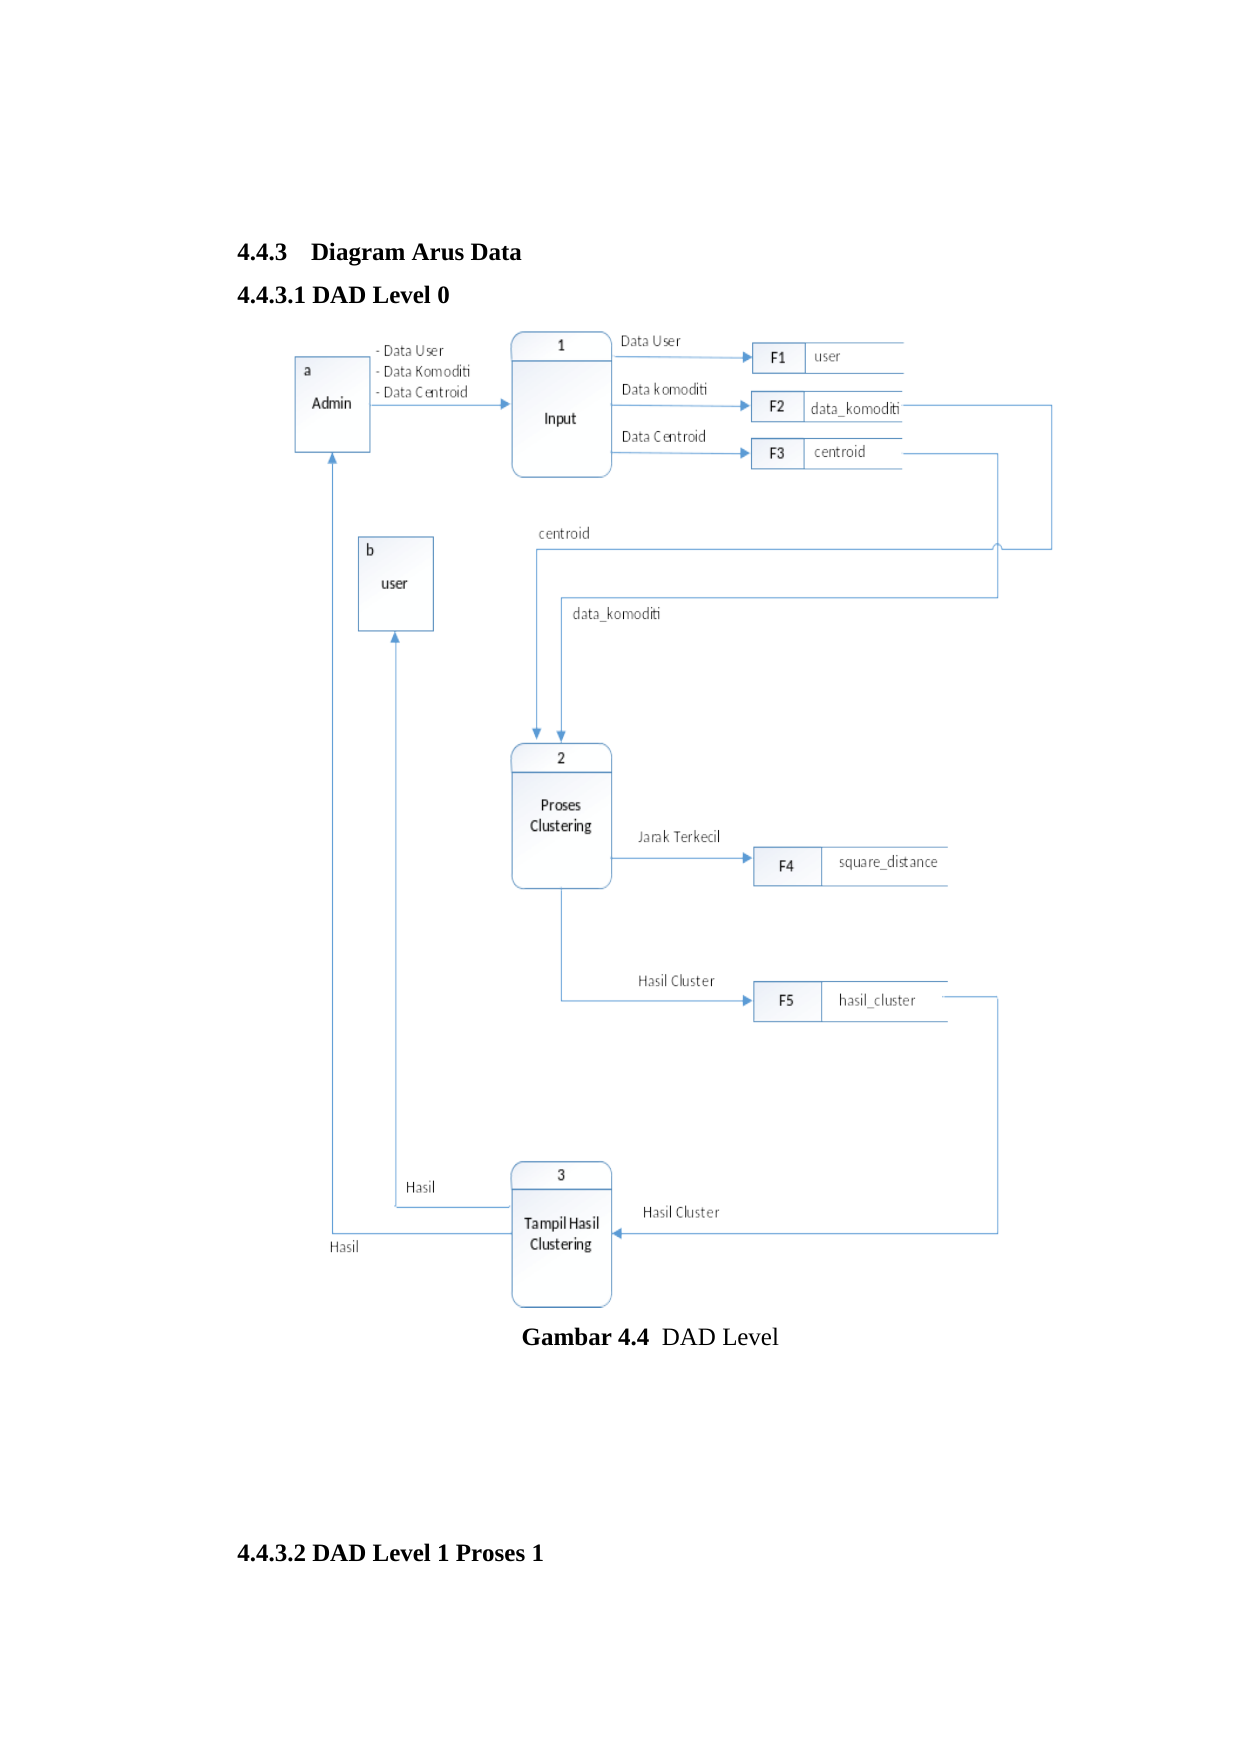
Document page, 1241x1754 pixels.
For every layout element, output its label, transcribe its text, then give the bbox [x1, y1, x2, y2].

text 4.4.3.2 DAD Level 1 Proses 1 [237, 1538, 1063, 1566]
text Gambar 4.4 DAD Level [237, 1322, 1063, 1351]
text 4.4.3.1 DAD Level 0 [237, 280, 1063, 309]
text 4.4.3 Diagram Arus Data [237, 237, 1063, 266]
